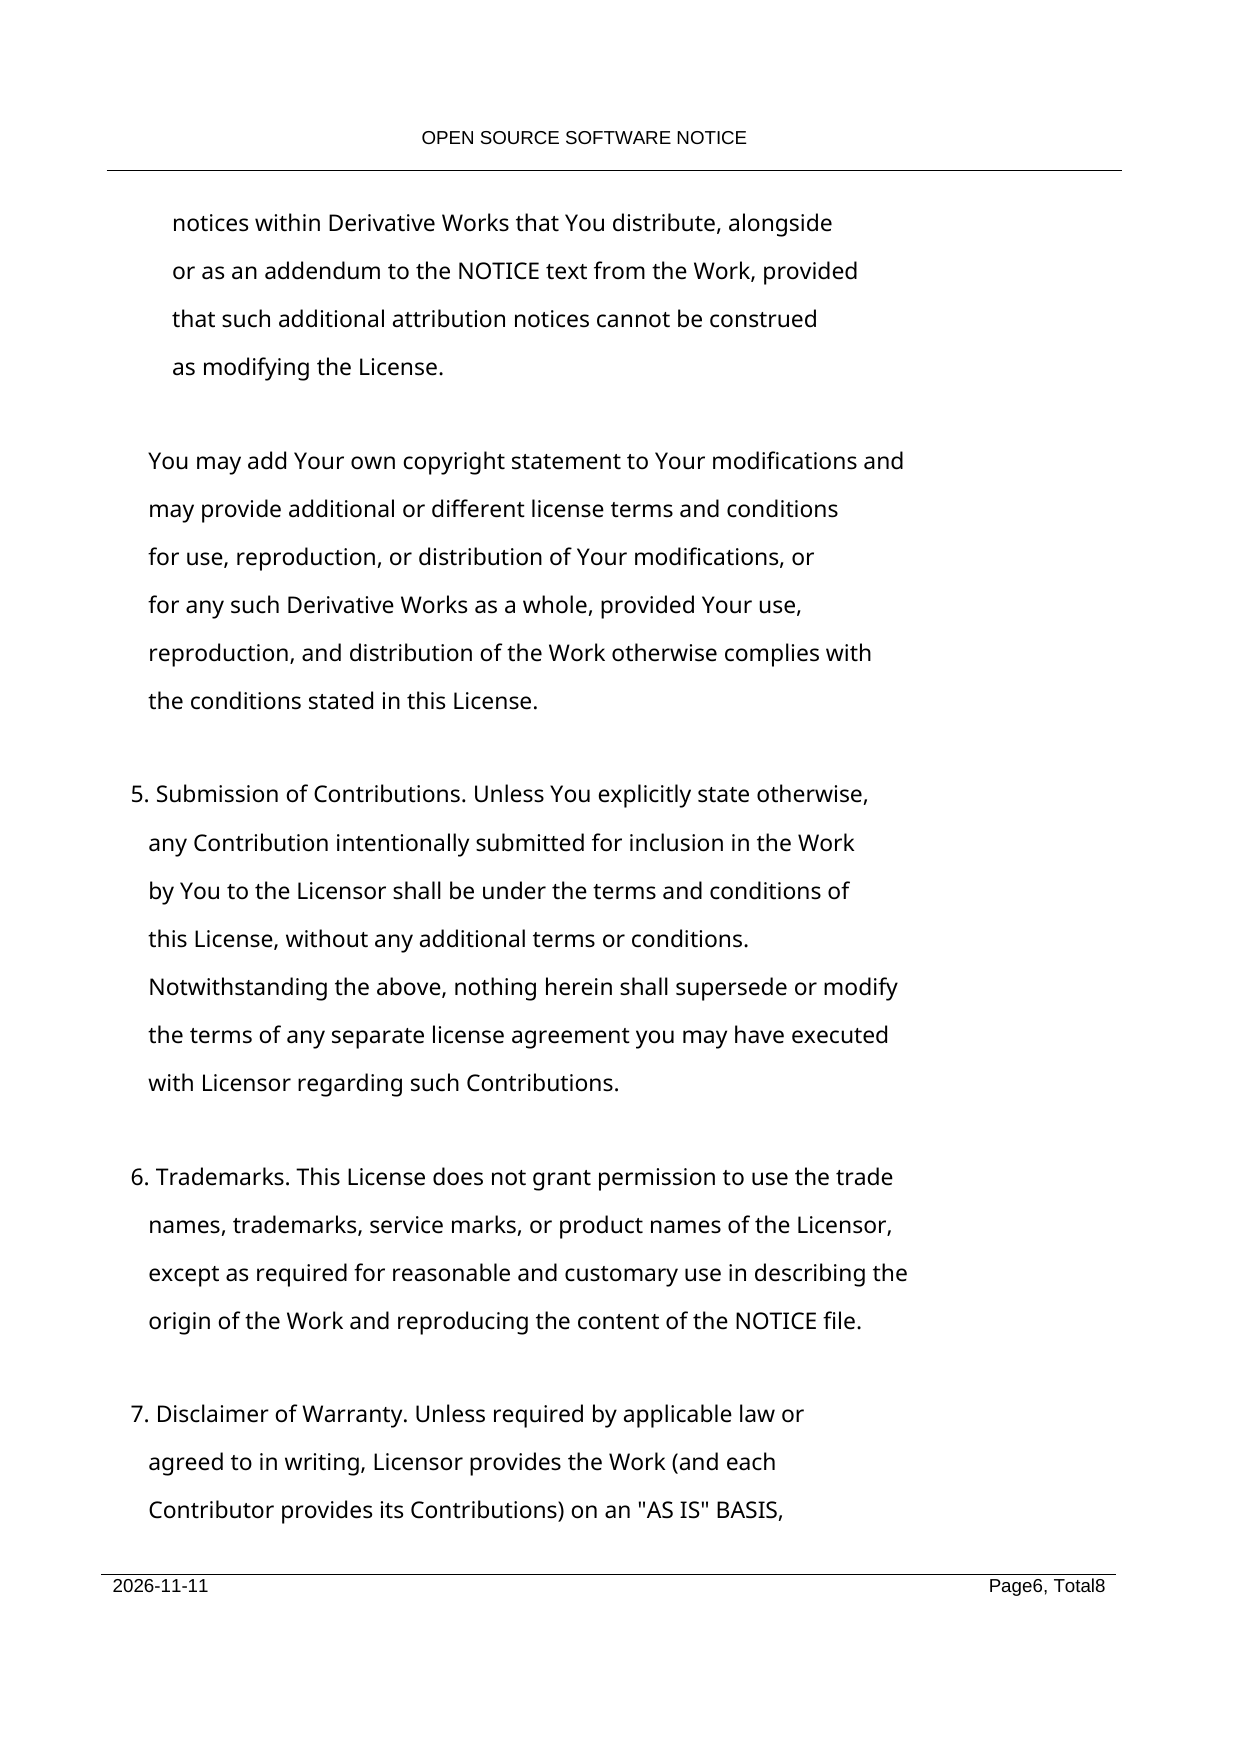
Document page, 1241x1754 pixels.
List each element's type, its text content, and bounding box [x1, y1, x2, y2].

text this License, without any additional terms or conditions. [112, 922, 1128, 955]
text by You to the Licensor shall be under the terms and conditions of [112, 874, 1128, 907]
text names, trademarks, service marks, or product names of the Licensor, [112, 1208, 1128, 1240]
text notices within Derivative Works that You distribute, alongside [112, 206, 1128, 239]
text the terms of any separate license agreement you may have executed [112, 1018, 1128, 1051]
text any Contribution intentionally submitted for inclusion in the Work [112, 826, 1128, 858]
text agreed to in writing, Licensor provides the Work (and each [112, 1446, 1128, 1478]
text or as an addendum to the NOTICE text from the Work, provided [112, 254, 1128, 287]
text Contributor provides its Contributions) on an "AS IS" BASIS, [112, 1494, 1128, 1526]
text the conditions stated in this License. [112, 684, 1128, 717]
text for any such Derivative Works as a whole, provided Your use, [112, 588, 1128, 621]
text You may add Your own copyright statement to Your modifications and [112, 444, 1128, 476]
text 7. Disclaimer of Warranty. Unless required by applicable law or [112, 1397, 1128, 1430]
text except as required for reasonable and customary use in describing the [112, 1256, 1128, 1288]
text that such additional attribution notices cannot be construed [112, 303, 1128, 335]
text for use, reproduction, or distribution of Your modifications, or [112, 540, 1128, 573]
text origin of the Work and reproducing the content of the NOTICE file. [112, 1304, 1128, 1337]
text with Licensor regarding such Contributions. [112, 1067, 1128, 1099]
text may provide additional or different license terms and conditions [112, 492, 1128, 524]
text as modifying the License. [112, 351, 1128, 383]
text reproduction, and distribution of the Work otherwise complies with [112, 636, 1128, 669]
text 6. Trademarks. This License does not grant permission to use the trade [112, 1160, 1128, 1192]
text 5. Submission of Contributions. Unless You explicitly state otherwise, [112, 778, 1128, 810]
text Notwithstanding the above, nothing herein shall supersede or modify [112, 970, 1128, 1003]
